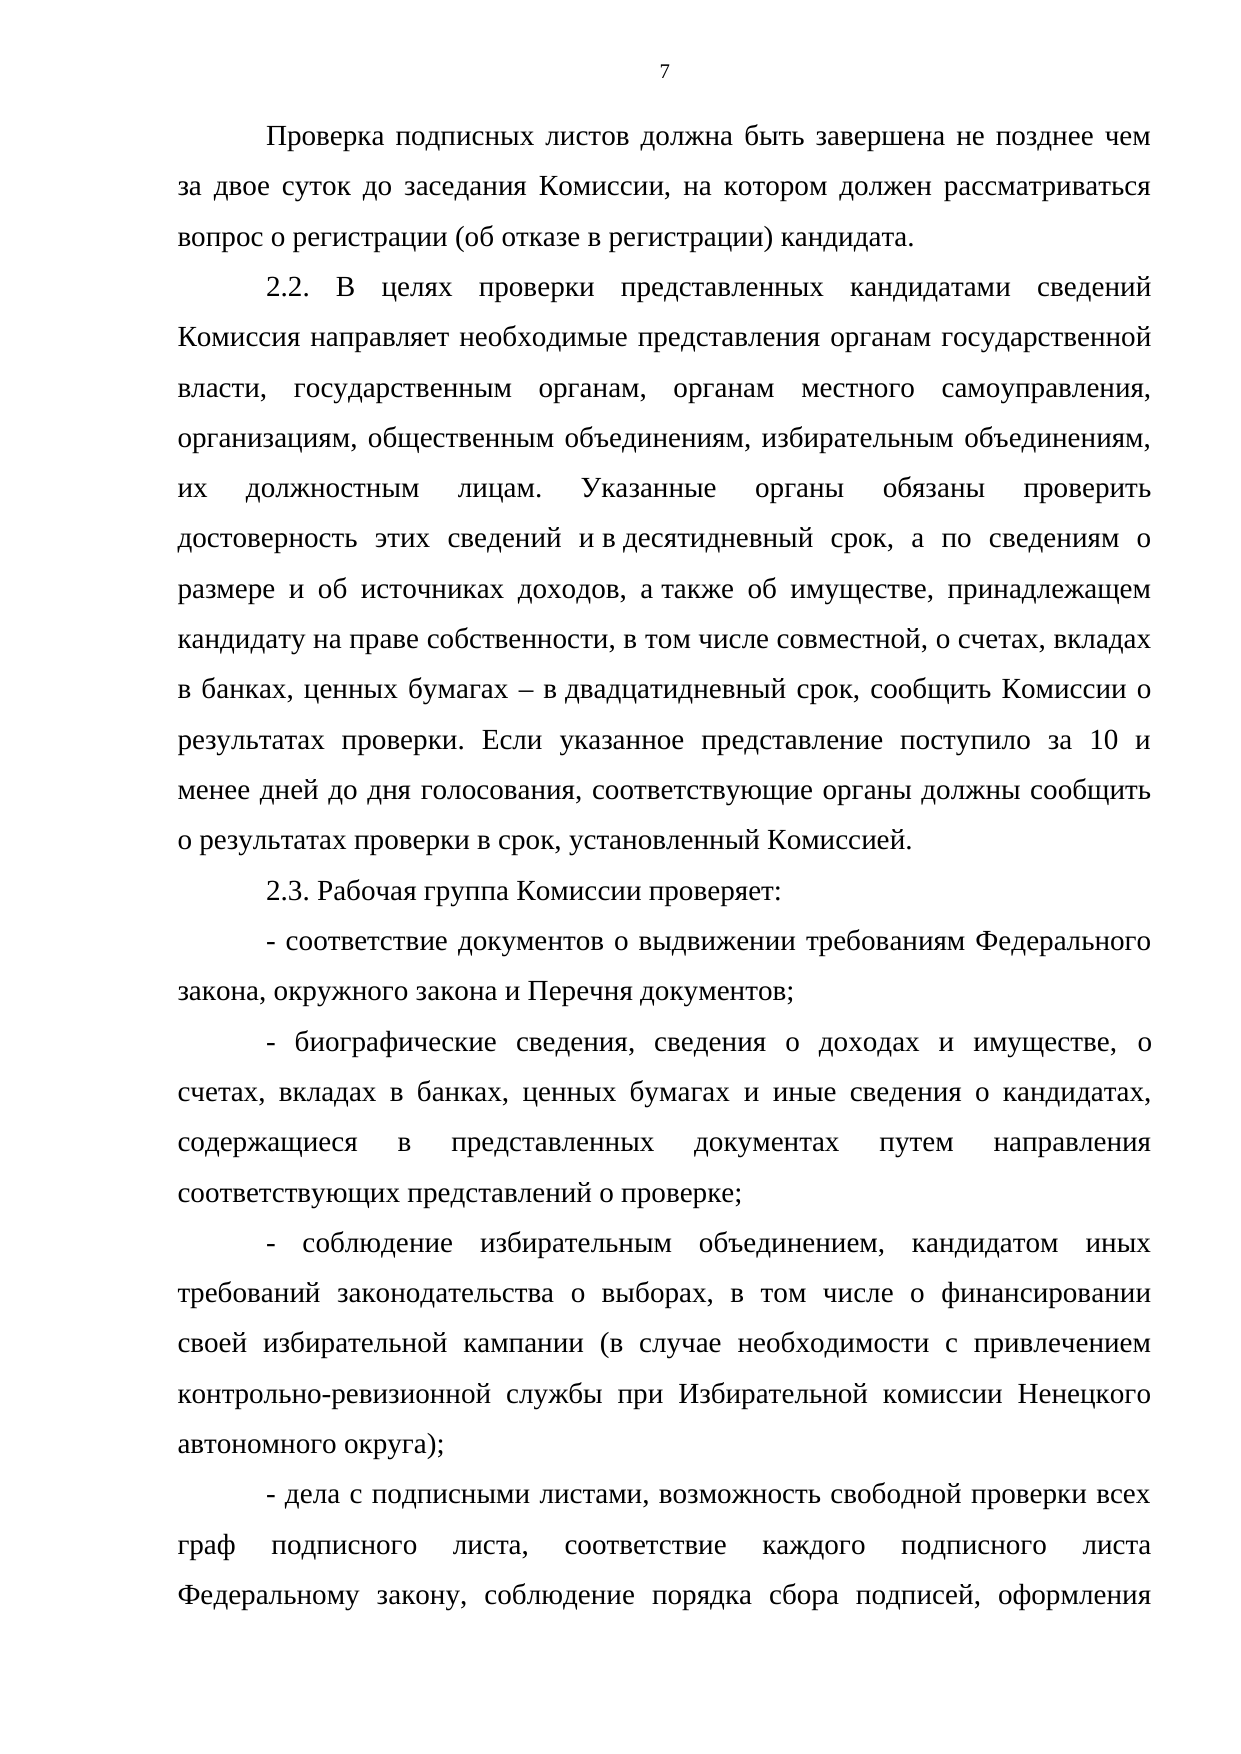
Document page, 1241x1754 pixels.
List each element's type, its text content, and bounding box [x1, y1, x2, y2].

text - соблюдение избирательным объединением, кандидатом иных требований законодательства о выборах, в том числе о финансировании своей избирательной кампании (в случае необходимости с привлечением контрольно-ревизионной службы при Избирательной комиссии Ненецкого автономного округа); [177, 1225, 1152, 1460]
text - соответствие документов о выдвижении требованиям Федерального закона, окружного закона и Перечня документов; [177, 923, 1152, 1007]
text 2.2. В целях проверки представленных кандидатами сведений Комиссия направляет необходимые представления органам государственной власти, государственным органам, органам местного самоуправления, организациям, общественным объединениям, избирательным объединениям, их должностным лицам. Указанные органы обязаны проверить достоверность этих сведений и в десятидневный срок, а по сведениям о размере и об источниках доходов, а также об имуществе, принадлежащем кандидату на праве собственности, в том числе совместной, о счетах, вкладах в банках, ценных бумагах – в двадцатидневный срок, сообщить Комиссии о результатах проверки. Если указанное представление поступило за 10 и менее дней до дня голосования, соответствующие органы должны сообщить о результатах проверки в срок, установленный Комиссией. [177, 269, 1152, 856]
text - биографические сведения, сведения о доходах и имуществе, о счетах, вкладах в банках, ценных бумагах и иные сведения о кандидатах, содержащиеся в представленных документах путем направления соответствующих представлений о проверке; [177, 1024, 1152, 1208]
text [177, 1477, 1152, 1611]
text 2.3. Рабочая группа Комиссии проверяет: [177, 873, 1152, 906]
text Проверка подписных листов должна быть завершена не позднее чем за двое суток до заседания Комиссии, на котором должен рассматриваться вопрос о регистрации (об отказе в регистрации) кандидата. [177, 118, 1152, 252]
